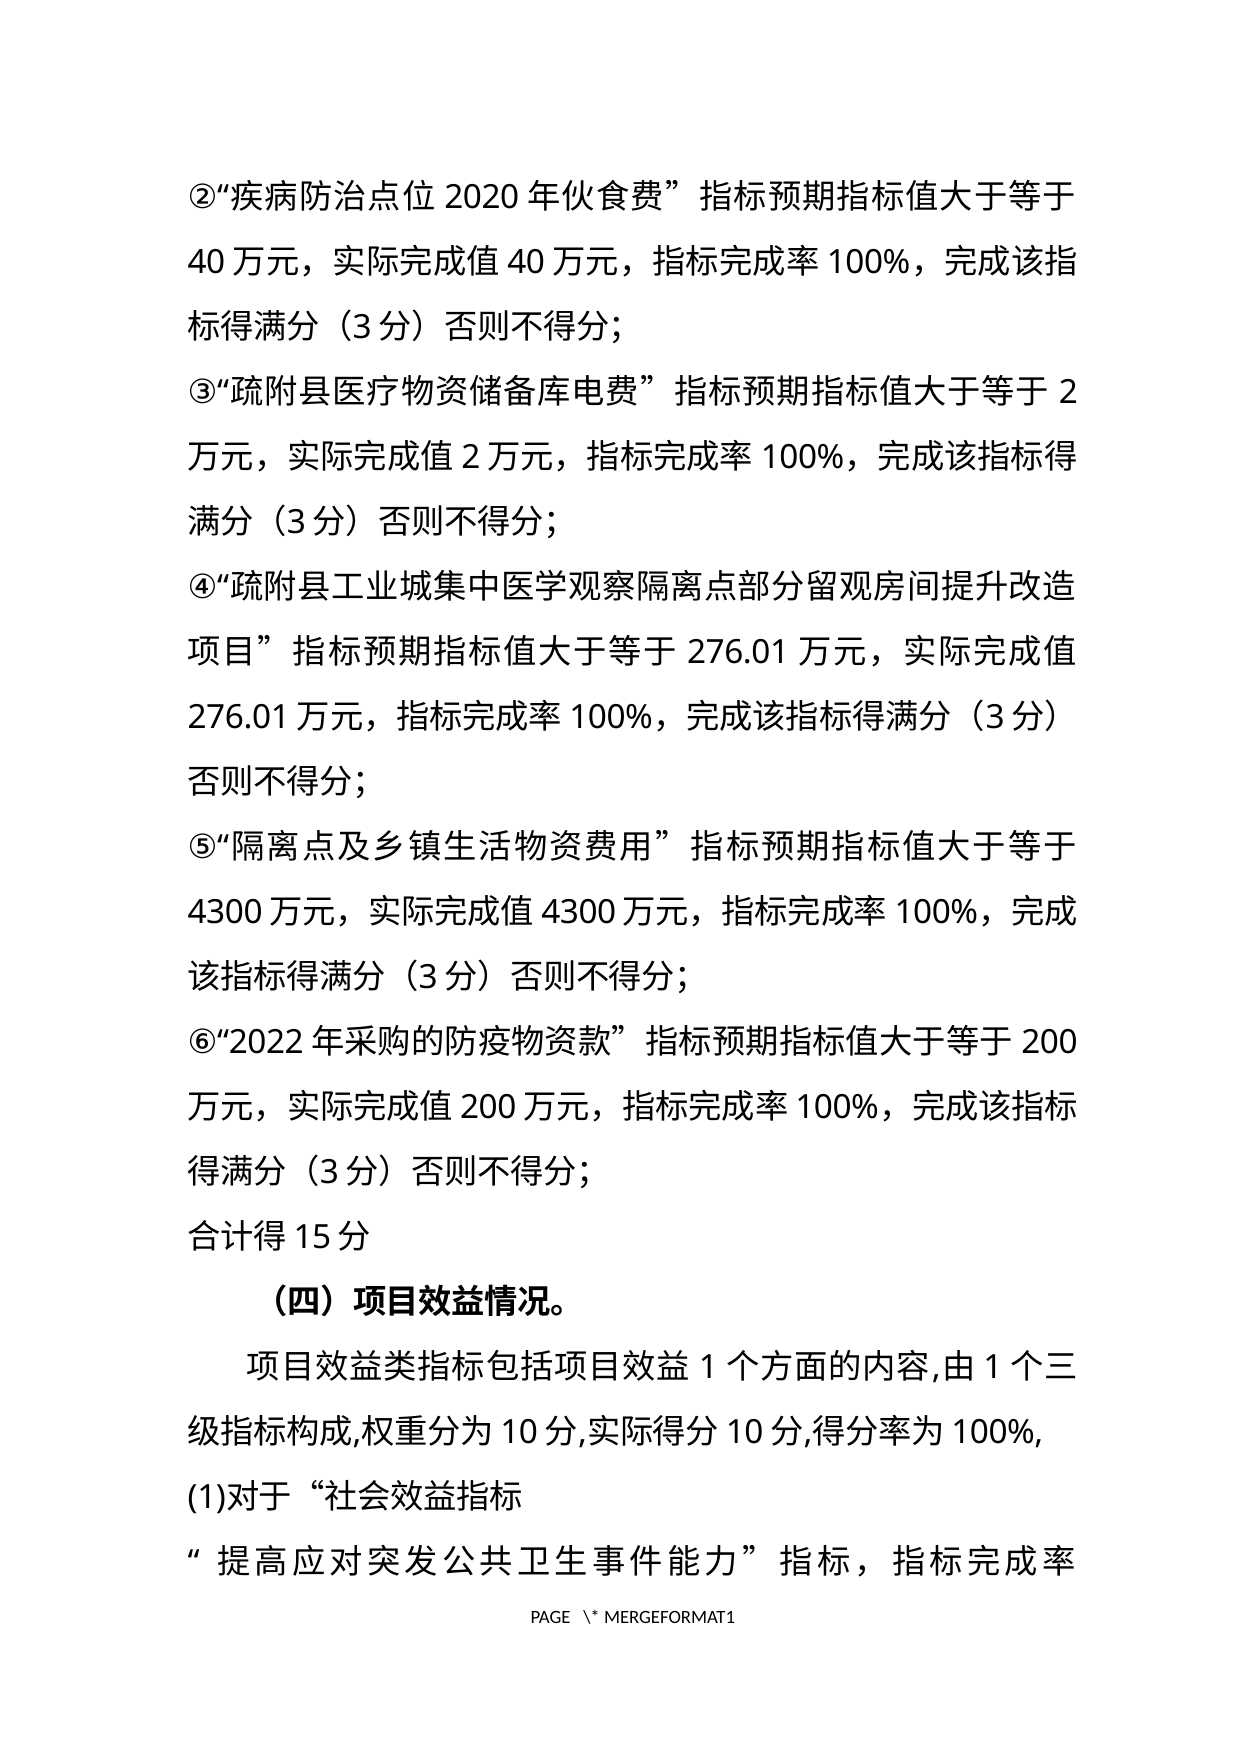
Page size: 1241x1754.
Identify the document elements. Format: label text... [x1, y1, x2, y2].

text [187, 162, 1078, 1267]
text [187, 1332, 1078, 1592]
text （四）项目效益情况。 [187, 1267, 1078, 1332]
